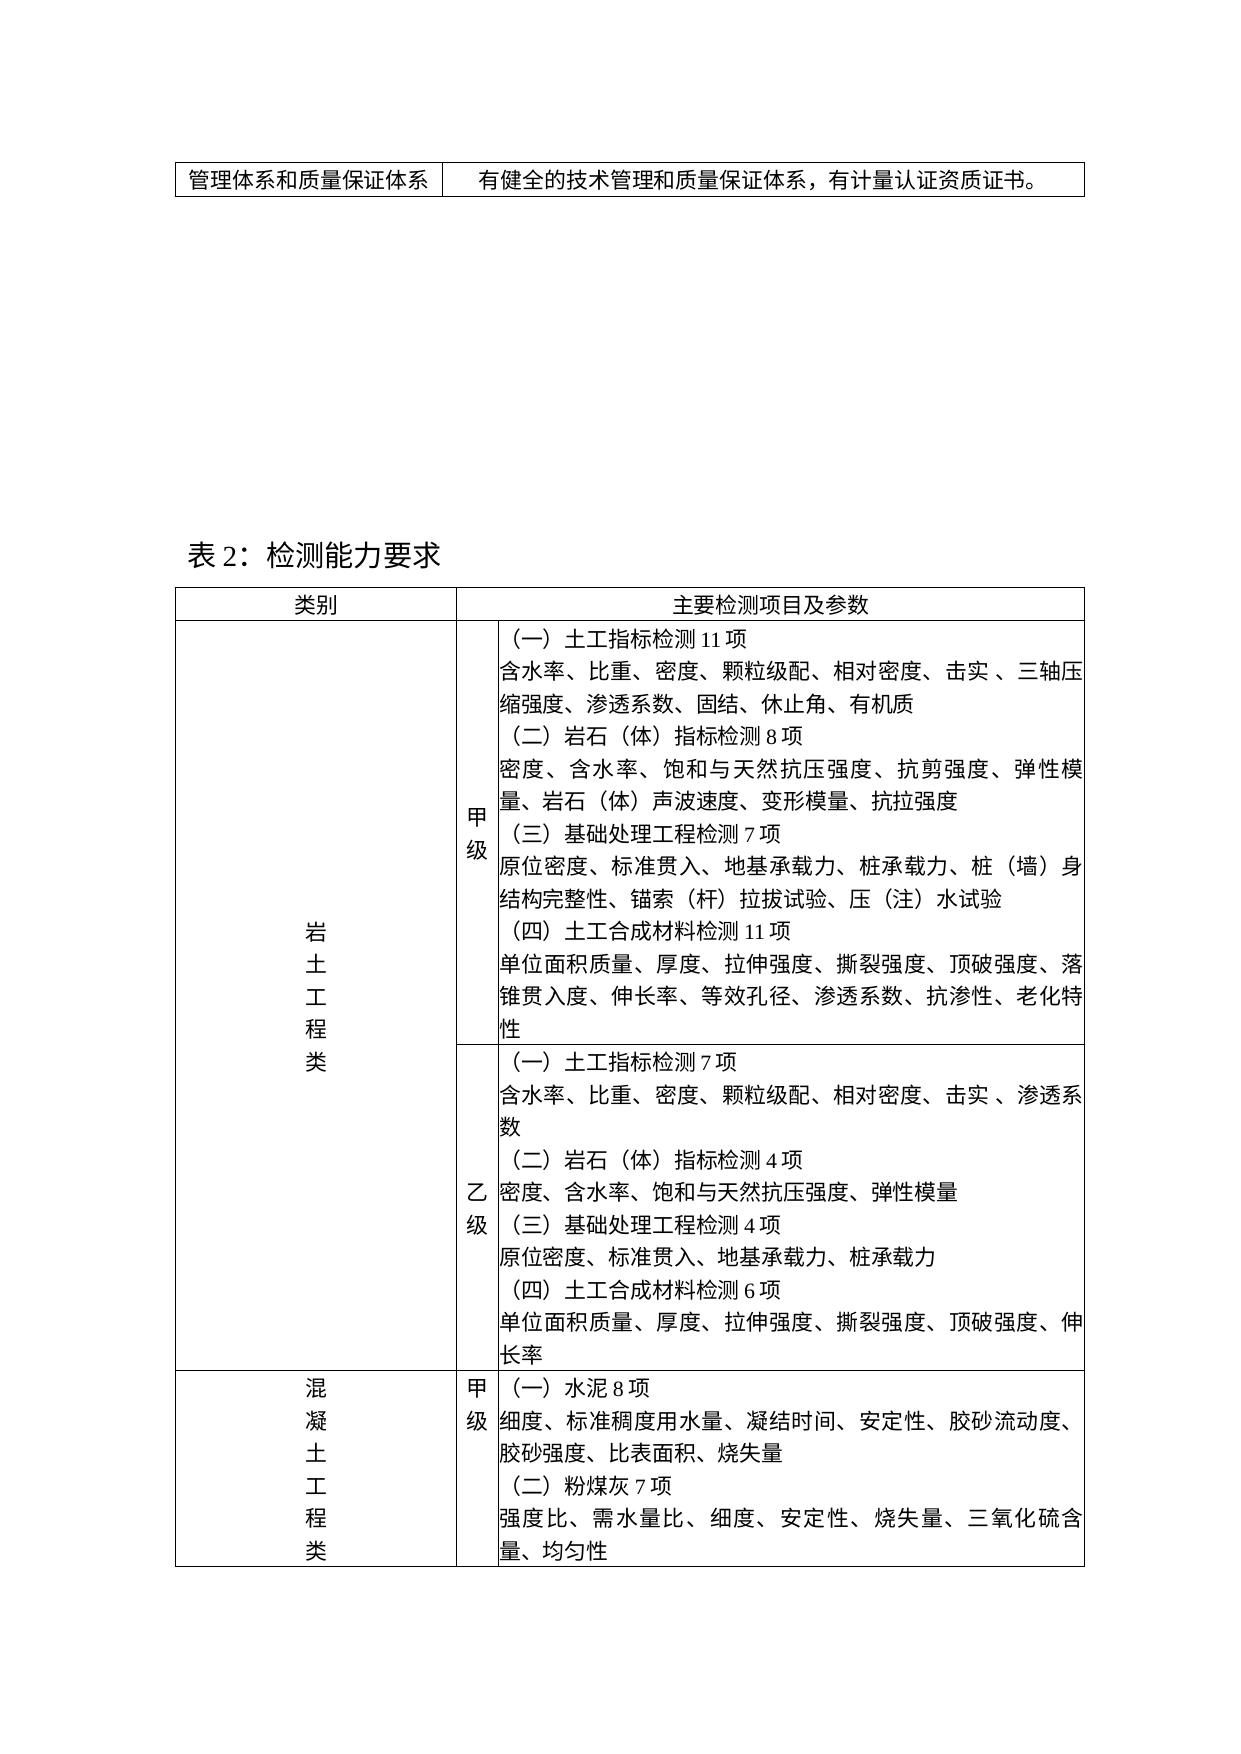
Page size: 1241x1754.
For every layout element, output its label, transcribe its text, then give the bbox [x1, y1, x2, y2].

table_header 主要检测项目及参数 [457, 588, 1084, 620]
table_cell （一）土工指标检测11项 含水率、比重、密度、颗粒级配、相对密度、击实 、三轴压缩强度、渗透系数、固结、休止角、有机质 （二）岩石（体）指标检测8项 密度、含水率、饱和与天然抗压强度、抗剪强度、弹性模量、岩石（体）声波速度、变形模量、抗拉强度 （三）基础处理工程检测7项 原位密度、标准贯入、地基承载力、桩承载力、桩（墙）身结构完整性、锚索（杆）拉拔试验、压（注）水试验 （四）土工合成材料检测11项 单位面积质量、厚度、拉伸强度、撕裂强度、顶破强度、落锥贯入度、伸长率、等效孔径、渗透系数、抗渗性、老化特性 [499, 621, 1084, 1044]
table_cell 甲级 [457, 621, 498, 1044]
table_cell 有健全的技术管理和质量保证体系，有计量认证资质证书。 [443, 163, 1084, 196]
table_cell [499, 1371, 1084, 1566]
table_cell 岩 土 工 程 类 [176, 621, 456, 1370]
table_header 类别 [176, 588, 456, 620]
table_cell 甲级 [457, 1371, 498, 1566]
table_cell 管理体系和质量保证体系 [176, 163, 442, 196]
table_cell 混 凝 土 工 程 类 [176, 1371, 456, 1566]
text 表2：检测能力要求 [187, 489, 1053, 587]
table_cell （一）土工指标检测7项 含水率、比重、密度、颗粒级配、相对密度、击实 、渗透系数 （二）岩石（体）指标检测4项 密度、含水率、饱和与天然抗压强度、弹性模量 （三）基础处理工程检测4项 原位密度、标准贯入、地基承载力、桩承载力 （四）土工合成材料检测6项 单位面积质量、厚度、拉伸强度、撕裂强度、顶破强度、伸长率 [499, 1045, 1084, 1370]
table_cell 乙级 [457, 1045, 498, 1370]
